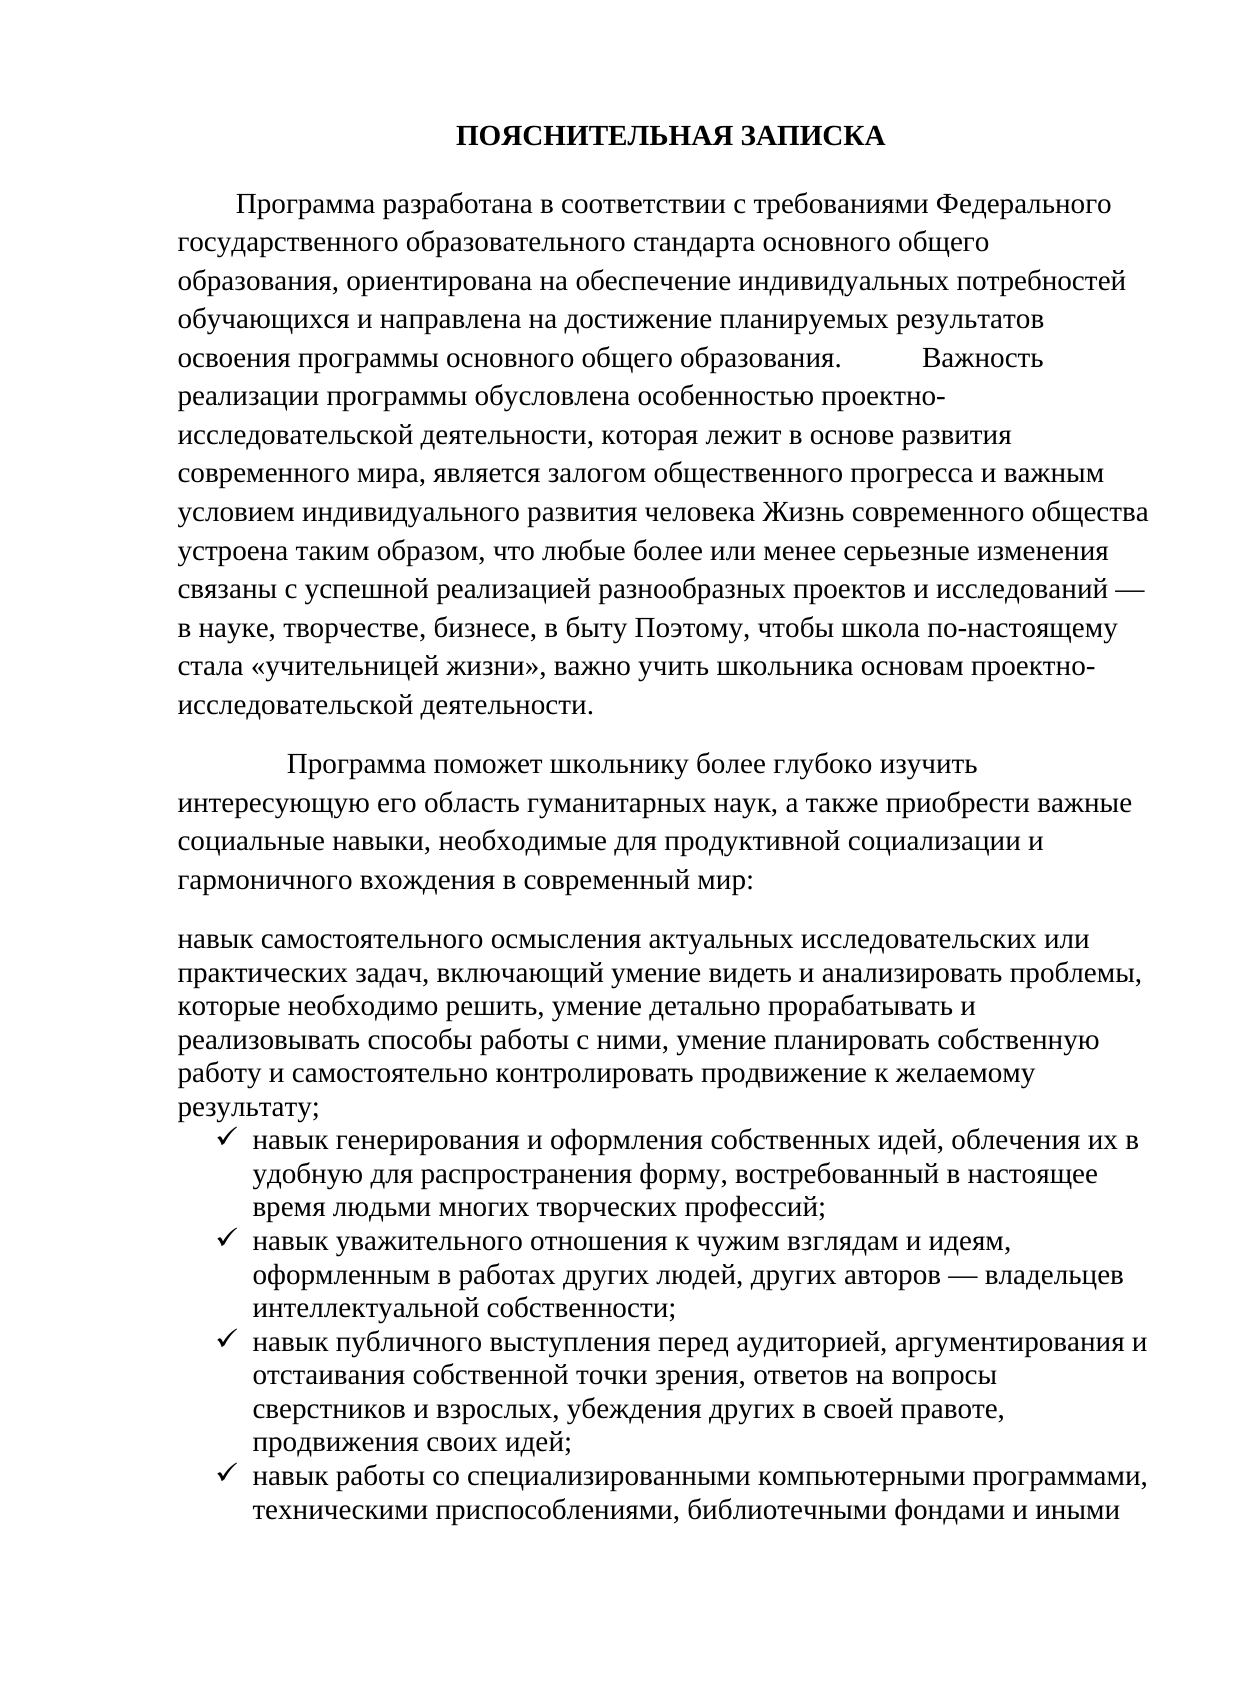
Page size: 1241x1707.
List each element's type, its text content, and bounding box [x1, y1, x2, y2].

list навык генерирования и оформления собственных идей, облечения их в удобную для распространения форму, востребованный в настоящее время людьми многих творческих профессий; [215, 1122, 1152, 1223]
text Программа разработана в соответствии с требованиями Федерального государственного образовательного стандарта основного общего образования, ориентирована на обеспечение индивидуальных потребностей обучающихся и направлена на достижение планируемых результатов освоения программы основного общего образования. Важность реализации программы обусловлена особенностью проектно-исследовательской деятельности, которая лежит в основе развития современного мира, является залогом общественного прогресса и важным условием индивидуального развития человека Жизнь современного общества устроена таким образом, что любые более или менее серьезные изменения связаны с успешной реализацией разнообразных проектов и исследований — в науке, творчестве, бизнесе, в быту Поэтому, чтобы школа по-настоящему стала «учительницей жизни», важно учить школьника основам проектно-исследовательской деятельности. [177, 186, 1152, 720]
text ПОЯСНИТЕЛЬНАЯ ЗАПИСКА [190, 118, 1152, 152]
text навык самостоятельного осмысления актуальных исследовательских или практических задач, включающий умение видеть и анализировать проблемы, которые необходимо решить, умение детально прорабатывать и реализовывать способы работы с ними, умение планировать собственную работу и самостоятельно контролировать продвижение к желаемому результату; [177, 921, 1152, 1122]
list навык уважительного отношения к чужим взглядам и идеям, оформленным в работах других людей, других авторов — владельцев интеллектуальной собственности; [215, 1223, 1152, 1324]
text Программа поможет школьнику более глубоко изучить интересующую его область гуманитарных наук, а также приобрести важные социальные навыки, необходимые для продуктивной социализации и гармоничного вхождения в современный мир: [177, 746, 1152, 895]
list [215, 1458, 1152, 1525]
list навык публичного выступления перед аудиторией, аргументирования и отстаивания собственной точки зрения, ответов на вопросы сверстников и взрослых, убеждения других в своей правоте, продвижения своих идей; [215, 1324, 1152, 1458]
